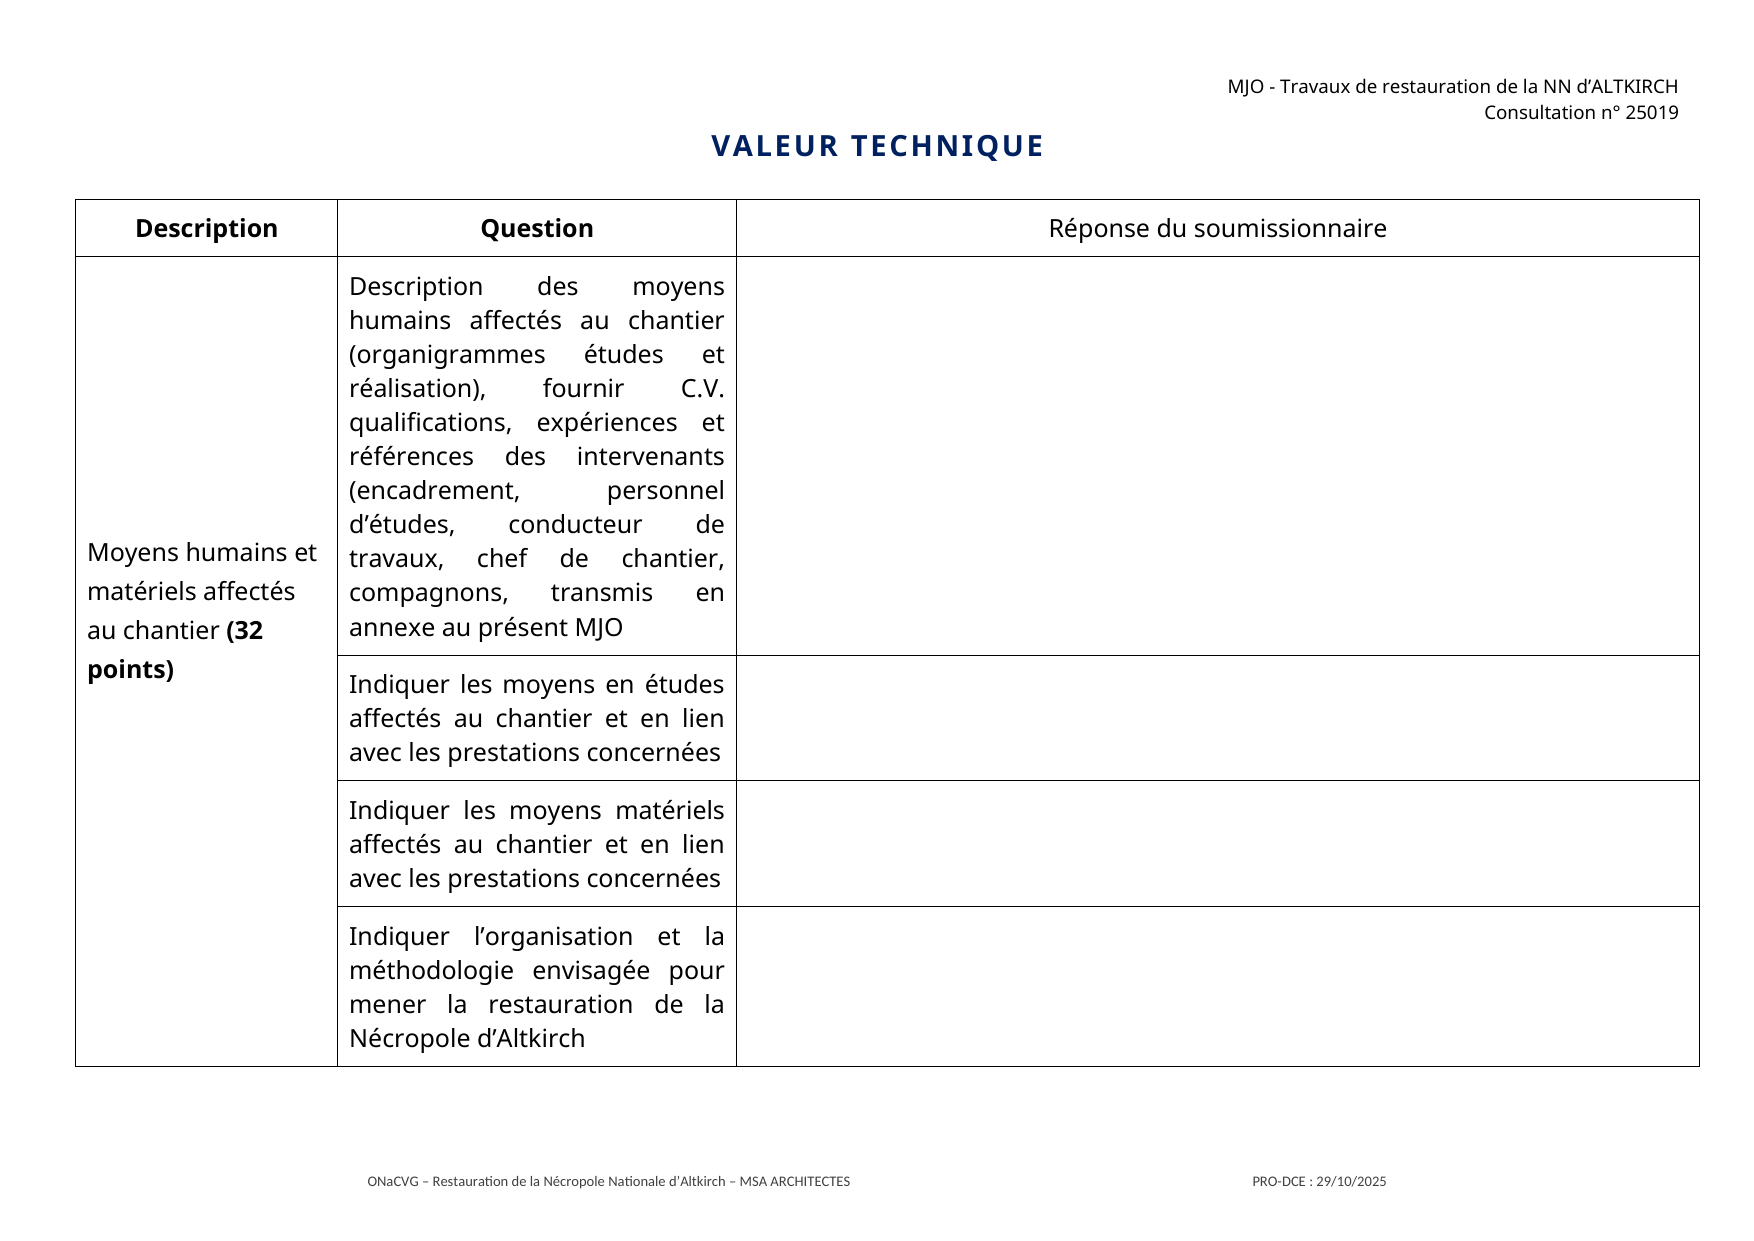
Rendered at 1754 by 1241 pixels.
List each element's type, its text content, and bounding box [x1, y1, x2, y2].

table_cell Moyens humains et matériels affectés au chantier (32 points) [76, 257, 337, 1066]
table_cell [737, 907, 1699, 1066]
table_cell [737, 257, 1699, 654]
table_header Question [338, 200, 736, 256]
table_cell Description des moyens humains affectés au chantier (organigrammes études et réalisation), fournir C.V. qualifications, expériences et références des intervenants (encadrement, personnel d’études, conducteur de travaux, chef de chantier, compagnons, transmis en annexe au présent MJO [338, 257, 736, 654]
text VALEUR TECHNIQUE [75, 125, 1679, 164]
table_cell Indiquer l’organisation et la méthodologie envisagée pour mener la restauration de la Nécropole d’Altkirch [338, 907, 736, 1066]
table_header Réponse du soumissionnaire [737, 200, 1699, 256]
table_cell Indiquer les moyens en études affectés au chantier et en lien avec les prestations concernées [338, 656, 736, 780]
table_cell [737, 781, 1699, 906]
table_cell [737, 656, 1699, 780]
table_cell Indiquer les moyens matériels affectés au chantier et en lien avec les prestations concernées [338, 781, 736, 906]
table_header Description [76, 200, 337, 256]
